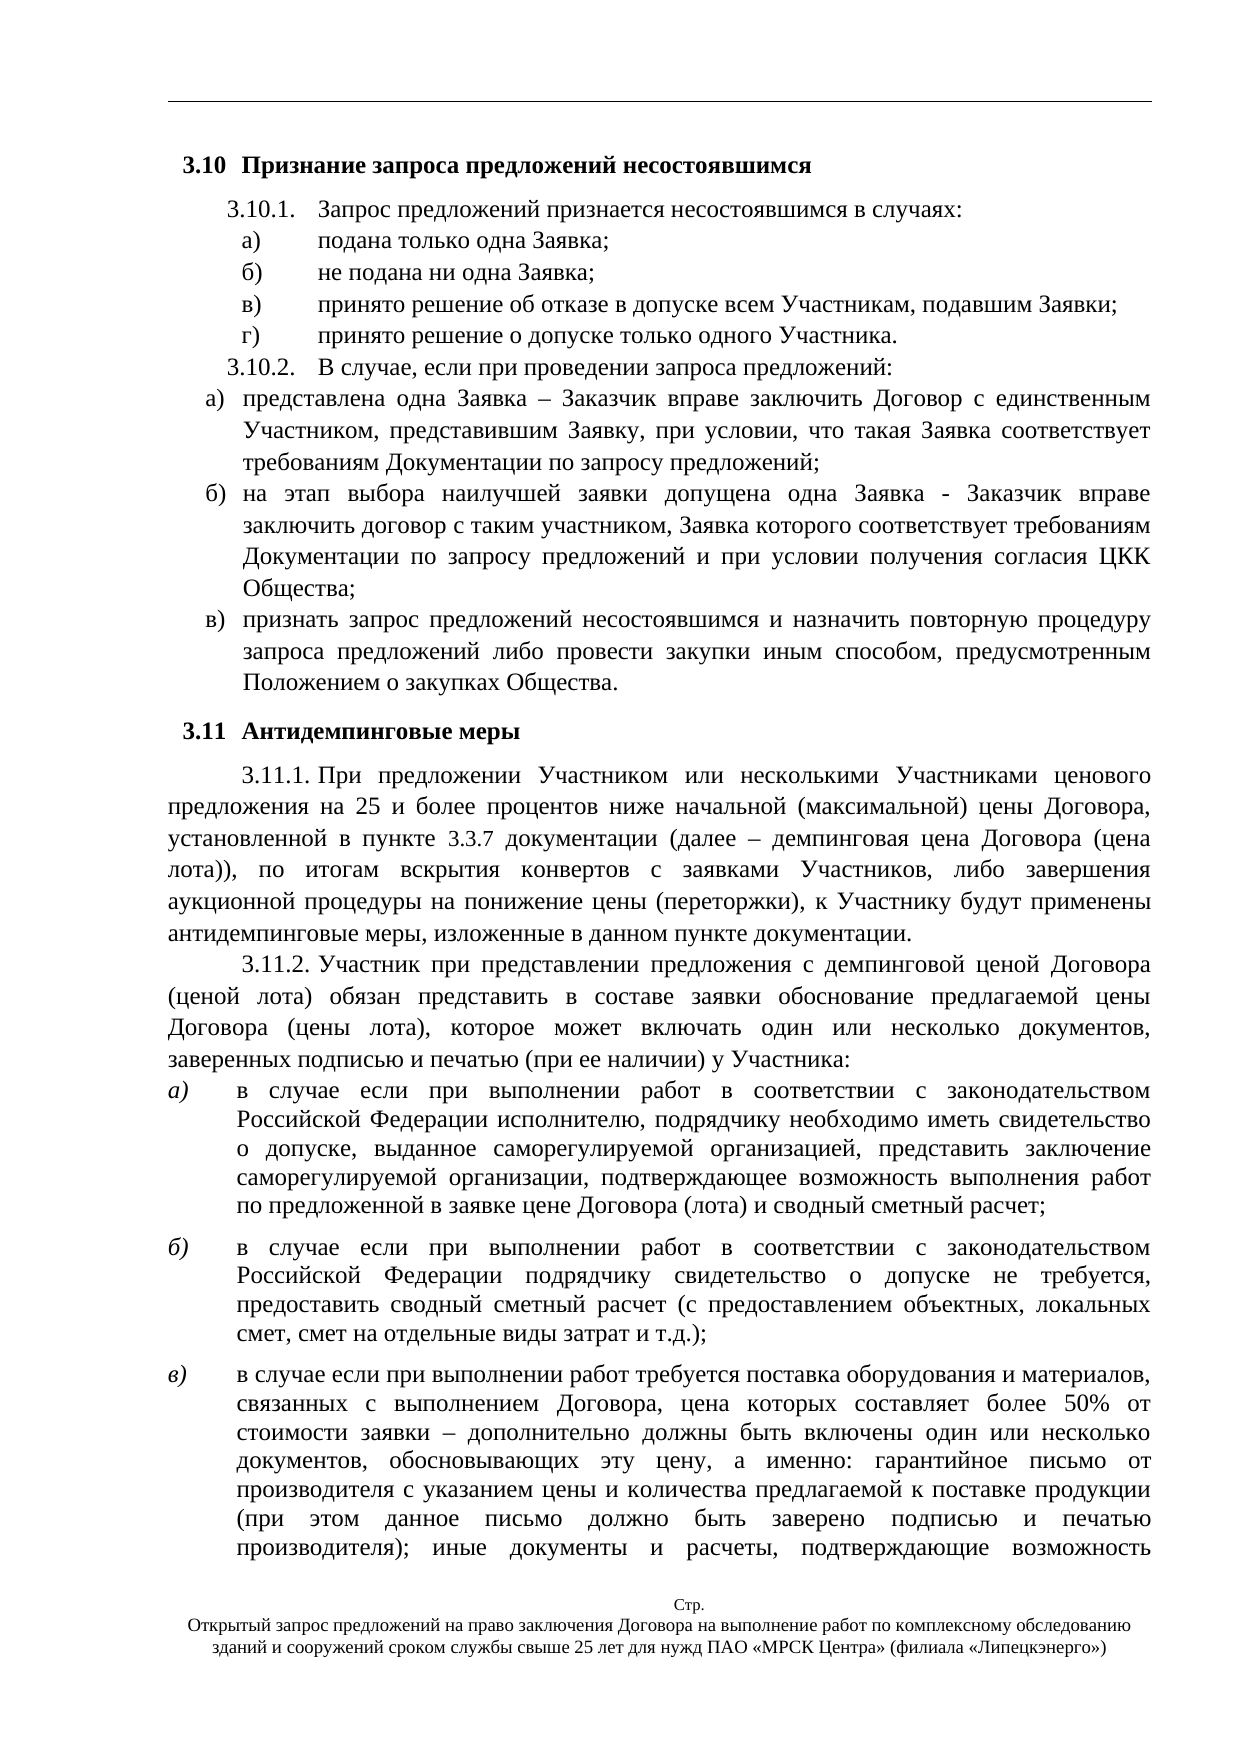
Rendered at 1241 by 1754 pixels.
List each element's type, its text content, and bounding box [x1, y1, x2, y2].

subtitle Признание запроса предложений несостоявшимся [182, 150, 1152, 179]
list в случае если при выполнении работ в соответствии с законодательством Российской Федерации исполнителю, подрядчику необходимо иметь свидетельство о допуске, выданное саморегулируемой организацией, представить заключение саморегулируемой организации, подтверждающее возможность выполнения работ по предложенной в заявке цене Договора (лота) и сводный сметный расчет; [168, 1075, 1152, 1219]
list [168, 1359, 1152, 1560]
list принято решение о допуске только одного Участника. [168, 320, 1152, 349]
list не подана ни одна Заявка; [168, 257, 1152, 286]
list Запрос предложений признается несостоявшимся в случаях: [168, 194, 1152, 223]
list При предложении Участником или несколькими Участниками ценового предложения на 25 и более процентов ниже начальной (максимальной) цены Договора, установленной в пункте 3.3.7 документации (далее – демпинговая цена Договора (цена лота)), по итогам вскрытия конвертов с заявками Участников, либо завершения аукционной процедуры на понижение цены (переторжки), к Участнику будут применены антидемпинговые меры, изложенные в данном пункте документации. [168, 760, 1152, 946]
list в случае если при выполнении работ в соответствии с законодательством Российской Федерации подрядчику свидетельство о допуске не требуется, предоставить сводный сметный расчет (с предоставлением объектных, локальных смет, смет на отдельные виды затрат и т.д.); [168, 1232, 1152, 1347]
list признать запрос предложений несостоявшимся и назначить повторную процедуру запроса предложений либо провести закупки иным способом, предусмотренным Положением о закупках Общества. [205, 604, 1152, 696]
subtitle Антидемпинговые меры [182, 716, 1152, 744]
list подана только одна Заявка; [168, 226, 1152, 254]
list представлена одна Заявка – Заказчик вправе заключить Договор с единственным Участником, представившим Заявку, при условии, что такая Заявка соответствует требованиям Документации по запросу предложений; [205, 383, 1152, 475]
list на этап выбора наилучшей заявки допущена одна Заявка - Заказчик вправе заключить договор с таким участником, Заявка которого соответствует требованиям Документации по запросу предложений и при условии получения согласия ЦКК Общества; [205, 478, 1152, 602]
list принято решение об отказе в допуске всем Участникам, подавшим Заявки; [168, 289, 1152, 317]
list В случае, если при проведении запроса предложений: [168, 352, 1152, 381]
list Участник при представлении предложения с демпинговой ценой Договора (ценой лота) обязан представить в составе заявки обоснование предлагаемой цены Договора (цены лота), которое может включать один или несколько документов, заверенных подписью и печатью (при ее наличии) у Участника: [168, 949, 1152, 1073]
